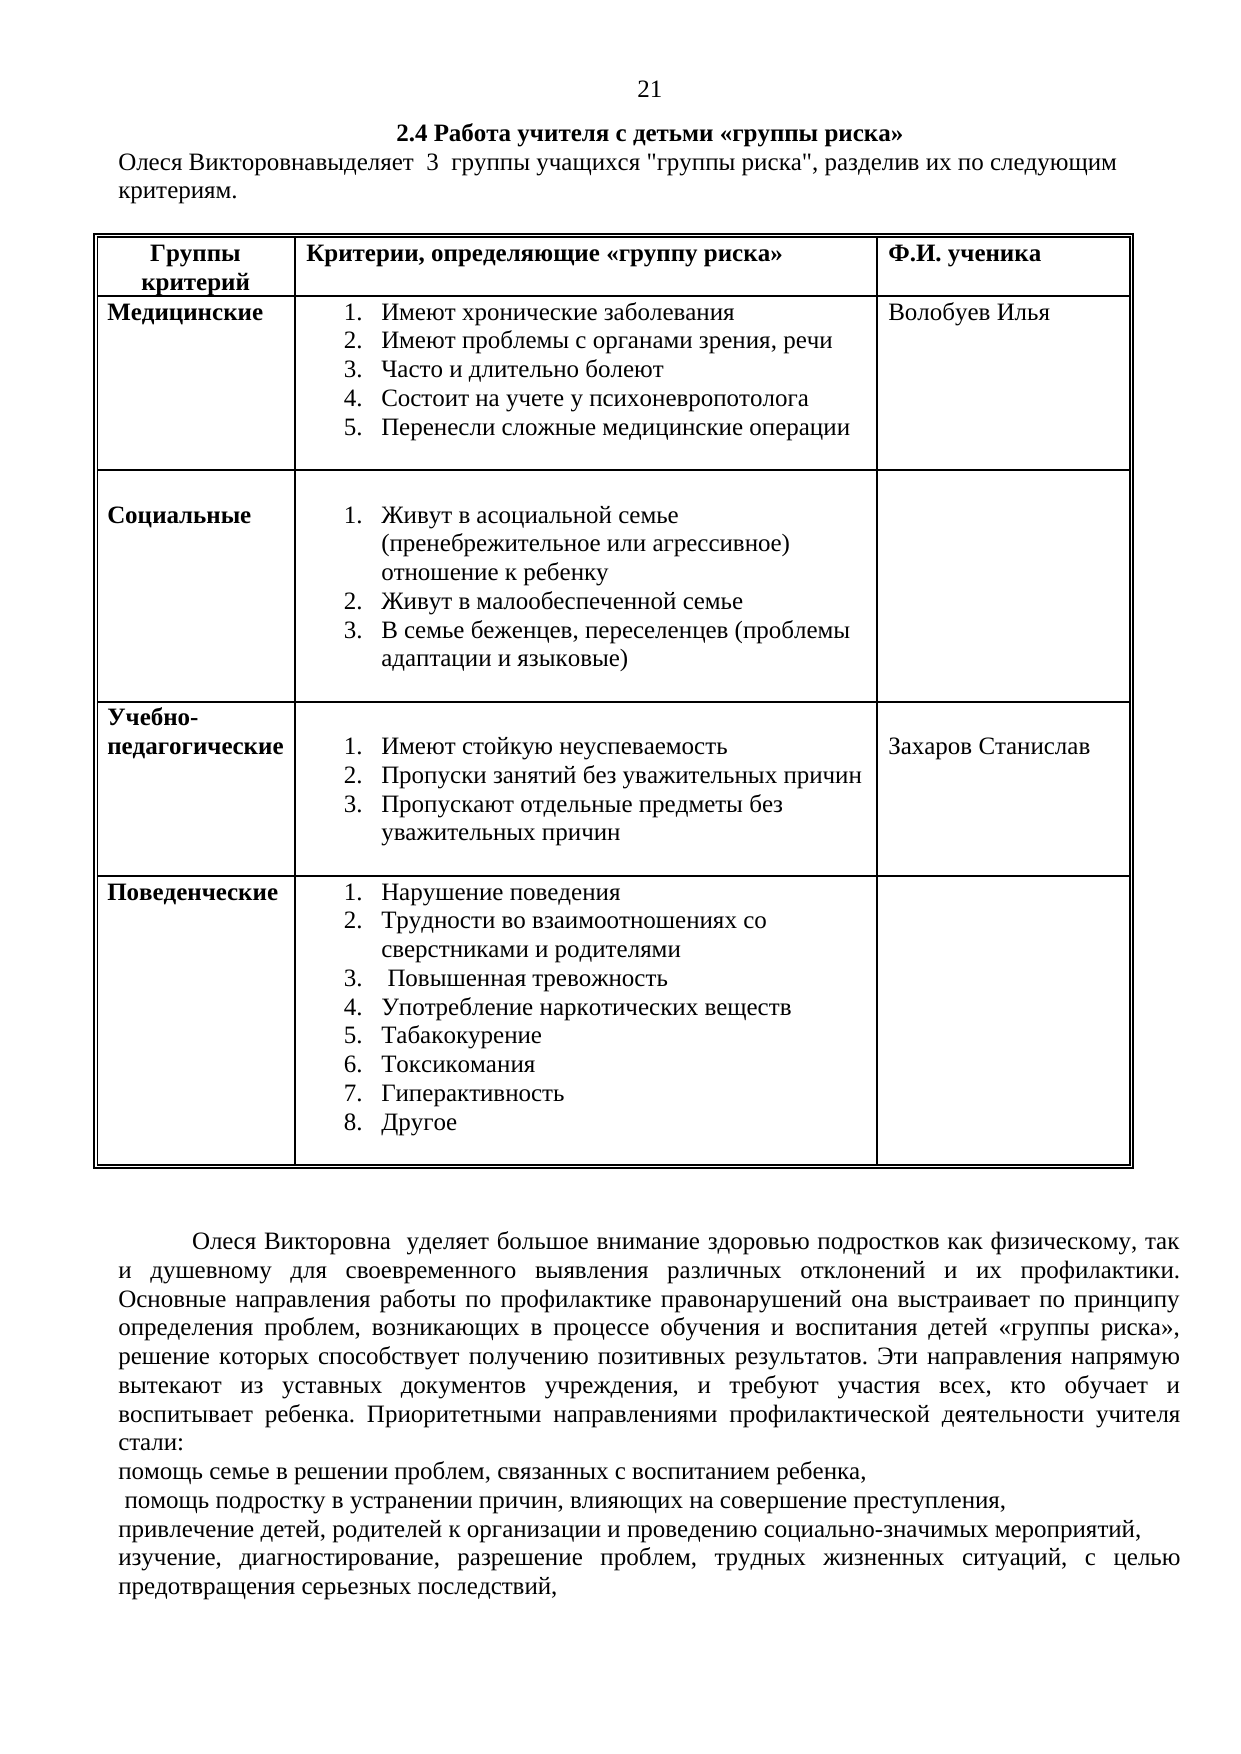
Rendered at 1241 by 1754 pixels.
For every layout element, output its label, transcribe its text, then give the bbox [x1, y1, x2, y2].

text изучение, диагностирование, разрешение проблем, трудных жизненных ситуаций, с целью предотвращения серьезных последствий, [118, 1542, 1181, 1600]
table_cell [878, 877, 1129, 1164]
table_cell Медицинские [98, 297, 294, 469]
text помощь семье в решении проблем, связанных с воспитанием ребенка, [118, 1456, 1181, 1485]
text привлечение детей, родителей к организации и проведению социально-значимых мероприятий, [118, 1514, 1181, 1542]
table_cell Захаров Станислав [878, 703, 1129, 875]
table_cell Имеют хронические заболевания Имеют проблемы с органами зрения, речи Часто и длительно болеют Состоит на учете у психоневропотолога Перенесли сложные медицинские операции [296, 297, 876, 469]
table_cell Волобуев Илья [878, 297, 1129, 469]
text Олеся Викторовнавыделяет 3 группы учащихся "группы риска", разделив их по следующим критериям. [118, 147, 1181, 204]
table_cell Поведенческие [98, 877, 294, 1164]
text помощь подростку в устранении причин, влияющих на совершение преступления, [118, 1485, 1181, 1514]
table_cell Социальные [98, 471, 294, 701]
table_cell Живут в асоциальной семье (пренебрежительное или агрессивное) отношение к ребенку Живут в малообеспеченной семье В семье беженцев, переселенцев (проблемы адаптации и языковые) [296, 471, 876, 701]
text 2.4 Работа учителя с детьми «группы риска» [118, 118, 1181, 147]
table_cell Имеют стойкую неуспеваемость Пропуски занятий без уважительных причин Пропускают отдельные предметы без уважительных причин [296, 703, 876, 875]
text Олеся Викторовна уделяет большое внимание здоровью подростков как физическому, так и душевному для своевременного выявления различных отклонений и их профилактики. Основные направления работы по профилактике правонарушений она выстраивает по принципу определения проблем, возникающих в процессе обучения и воспитания детей «группы риска», решение которых способствует получению позитивных результатов. Эти направления напрямую вытекают из уставных документов учреждения, и требуют участия всех, кто обучает и воспитывает ребенка. Приоритетными направлениями профилактической деятельности учителя стали: [118, 1226, 1181, 1456]
table_cell Нарушение поведения Трудности во взаимоотношениях со сверстниками и родителями Повышенная тревожность Употребление наркотических веществ Табакокурение Токсикомания Гиперактивность Другое [296, 877, 876, 1164]
table_header Группы критерий [98, 238, 294, 295]
table_header Ф.И. ученика [878, 238, 1129, 295]
table_header Критерии, определяющие «группу риска» [296, 238, 876, 295]
table_cell Учебно-педагогические [98, 703, 294, 875]
table_cell [878, 471, 1129, 701]
